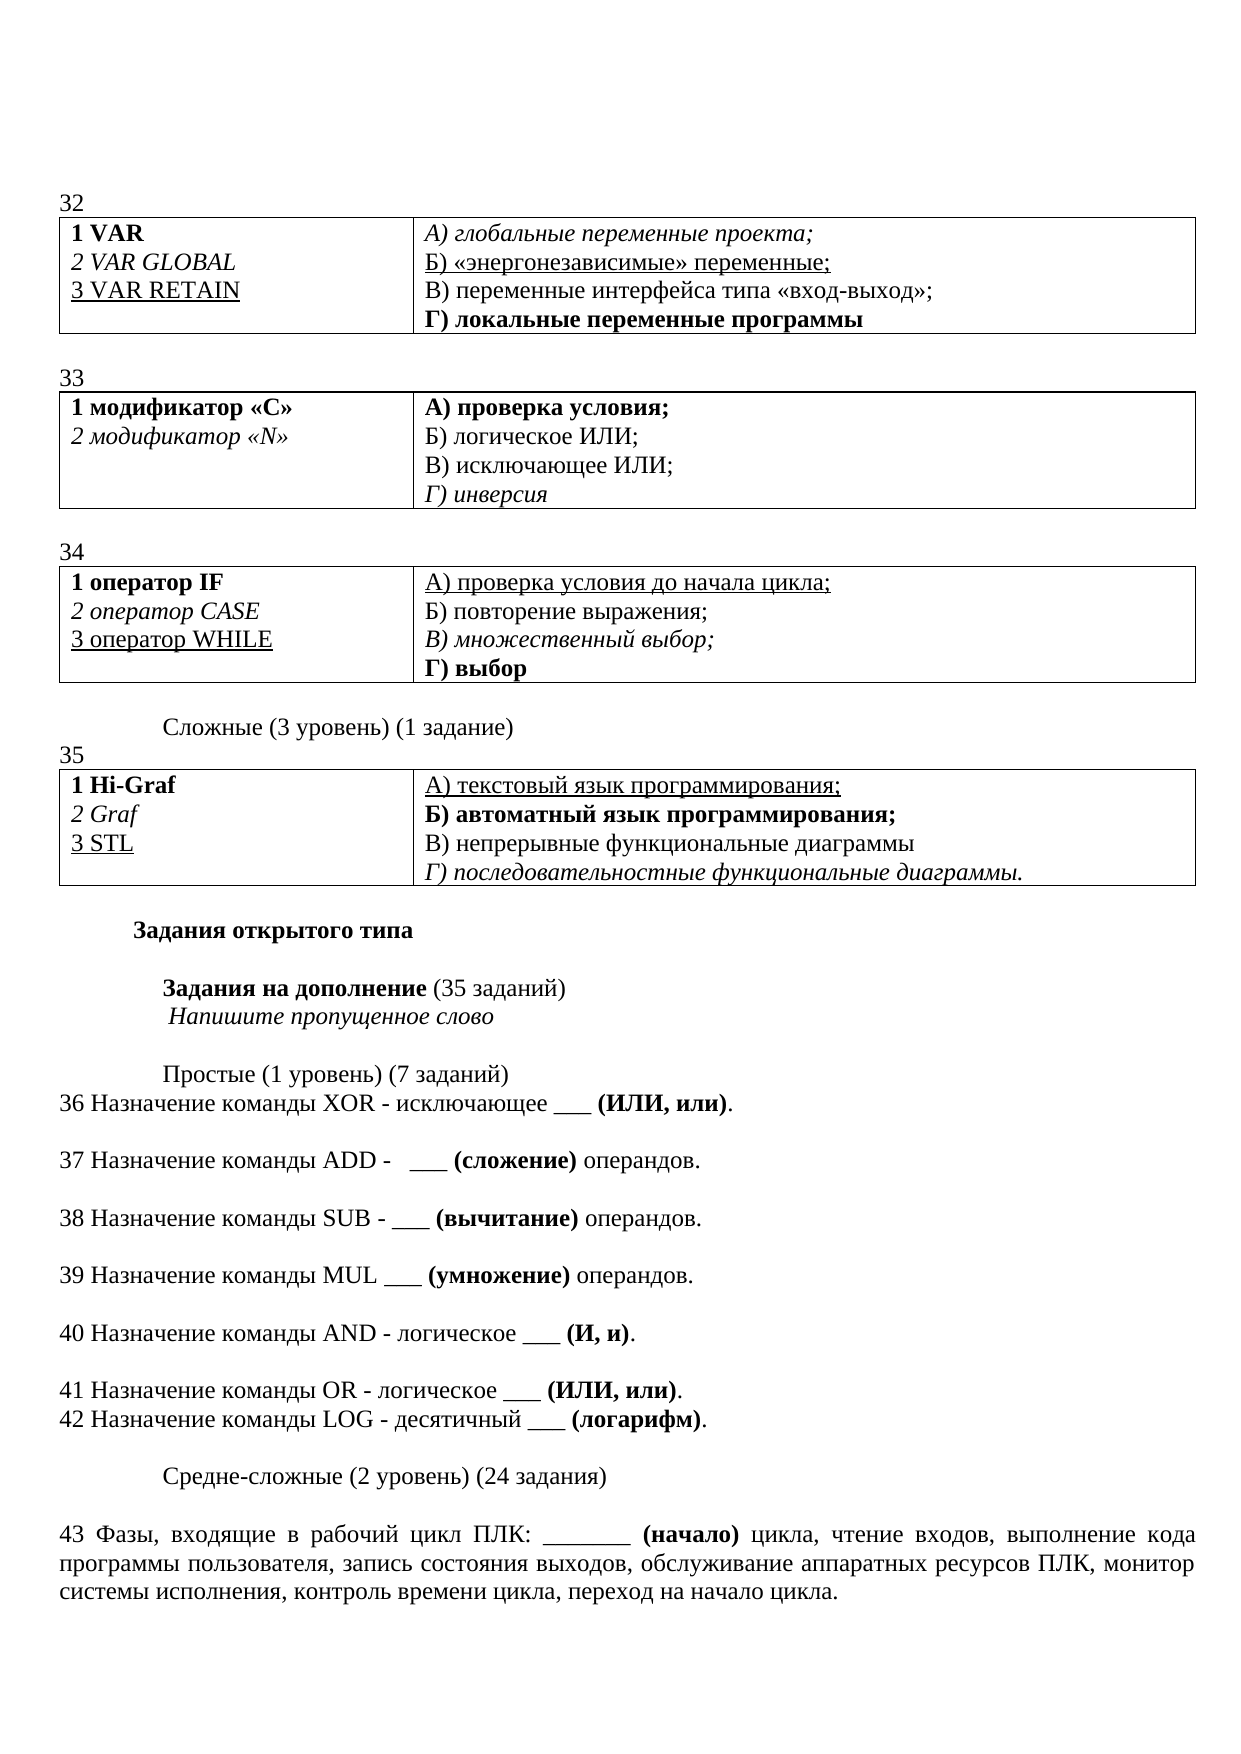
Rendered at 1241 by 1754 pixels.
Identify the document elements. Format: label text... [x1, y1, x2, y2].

table_header 1 VAR 2 VAR GLOBAL 3 VAR RETAIN [60, 218, 413, 333]
text 38 Назначение команды SUB - ___ (вычитание) операндов. [59, 1203, 1196, 1231]
text 39 Назначение команды MUL ___ (умножение) операндов. [59, 1260, 1196, 1289]
text 42 Назначение команды LOG - десятичный ___ (логарифм). [59, 1404, 1196, 1433]
table_header А) глобальные переменные проекта; Б) «энергонезависимые» переменные; В) переменные интерфейса типа «вход-выход»; Г) локальные переменные программы [414, 218, 1195, 333]
table_header 1 модификатор «C» 2 модификатор «N» [60, 393, 413, 507]
text 35 [59, 741, 1196, 769]
text Задания на дополнение (35 заданий) [89, 973, 1196, 1001]
text 33 [59, 363, 1196, 391]
text Напишите пропущенное слово [59, 1001, 1196, 1030]
text 36 Назначение команды XOR - исключающее ___ (ИЛИ, или). [59, 1088, 1196, 1116]
table_header 1 оператор IF 2 оператор CASE 3 оператор WHILE [60, 567, 413, 682]
table_header А) проверка условия до начала цикла; Б) повторение выражения; В) множественный выбор; Г) выбор [414, 567, 1195, 682]
text 32 [59, 188, 1196, 217]
text Сложные (3 уровень) (1 задание) [59, 712, 1196, 741]
text Простые (1 уровень) (7 заданий) [59, 1059, 1196, 1088]
text Средне-сложные (2 уровень) (24 задания) [59, 1461, 1196, 1490]
text 43 Фазы, входящие в рабочий цикл ПЛК: _______ (начало) цикла, чтение входов, выполнение кода программы пользователя, запись состояния выходов, обслуживание аппаратных ресурсов ПЛК, монитор системы исполнения, контроль времени цикла, переход на начало цикла. [59, 1519, 1196, 1605]
text 40 Назначение команды AND - логическое ___ (И, и). [59, 1318, 1196, 1346]
text 37 Назначение команды ADD - ___ (сложение) операндов. [59, 1145, 1196, 1174]
text 41 Назначение команды OR - логическое ___ (ИЛИ, или). [59, 1375, 1196, 1404]
table_header 1 Hi-Graf 2 Graf 3 STL [60, 770, 413, 885]
text 34 [59, 537, 1196, 566]
table_header А) проверка условия; Б) логическое ИЛИ; В) исключающее ИЛИ; Г) инверсия [414, 393, 1195, 507]
text Задания открытого типа [59, 915, 1196, 944]
table_header А) текстовый язык программирования; Б) автоматный язык программирования; В) непрерывные функциональные диаграммы Г) последовательностные функциональные диаграммы. [414, 770, 1195, 885]
